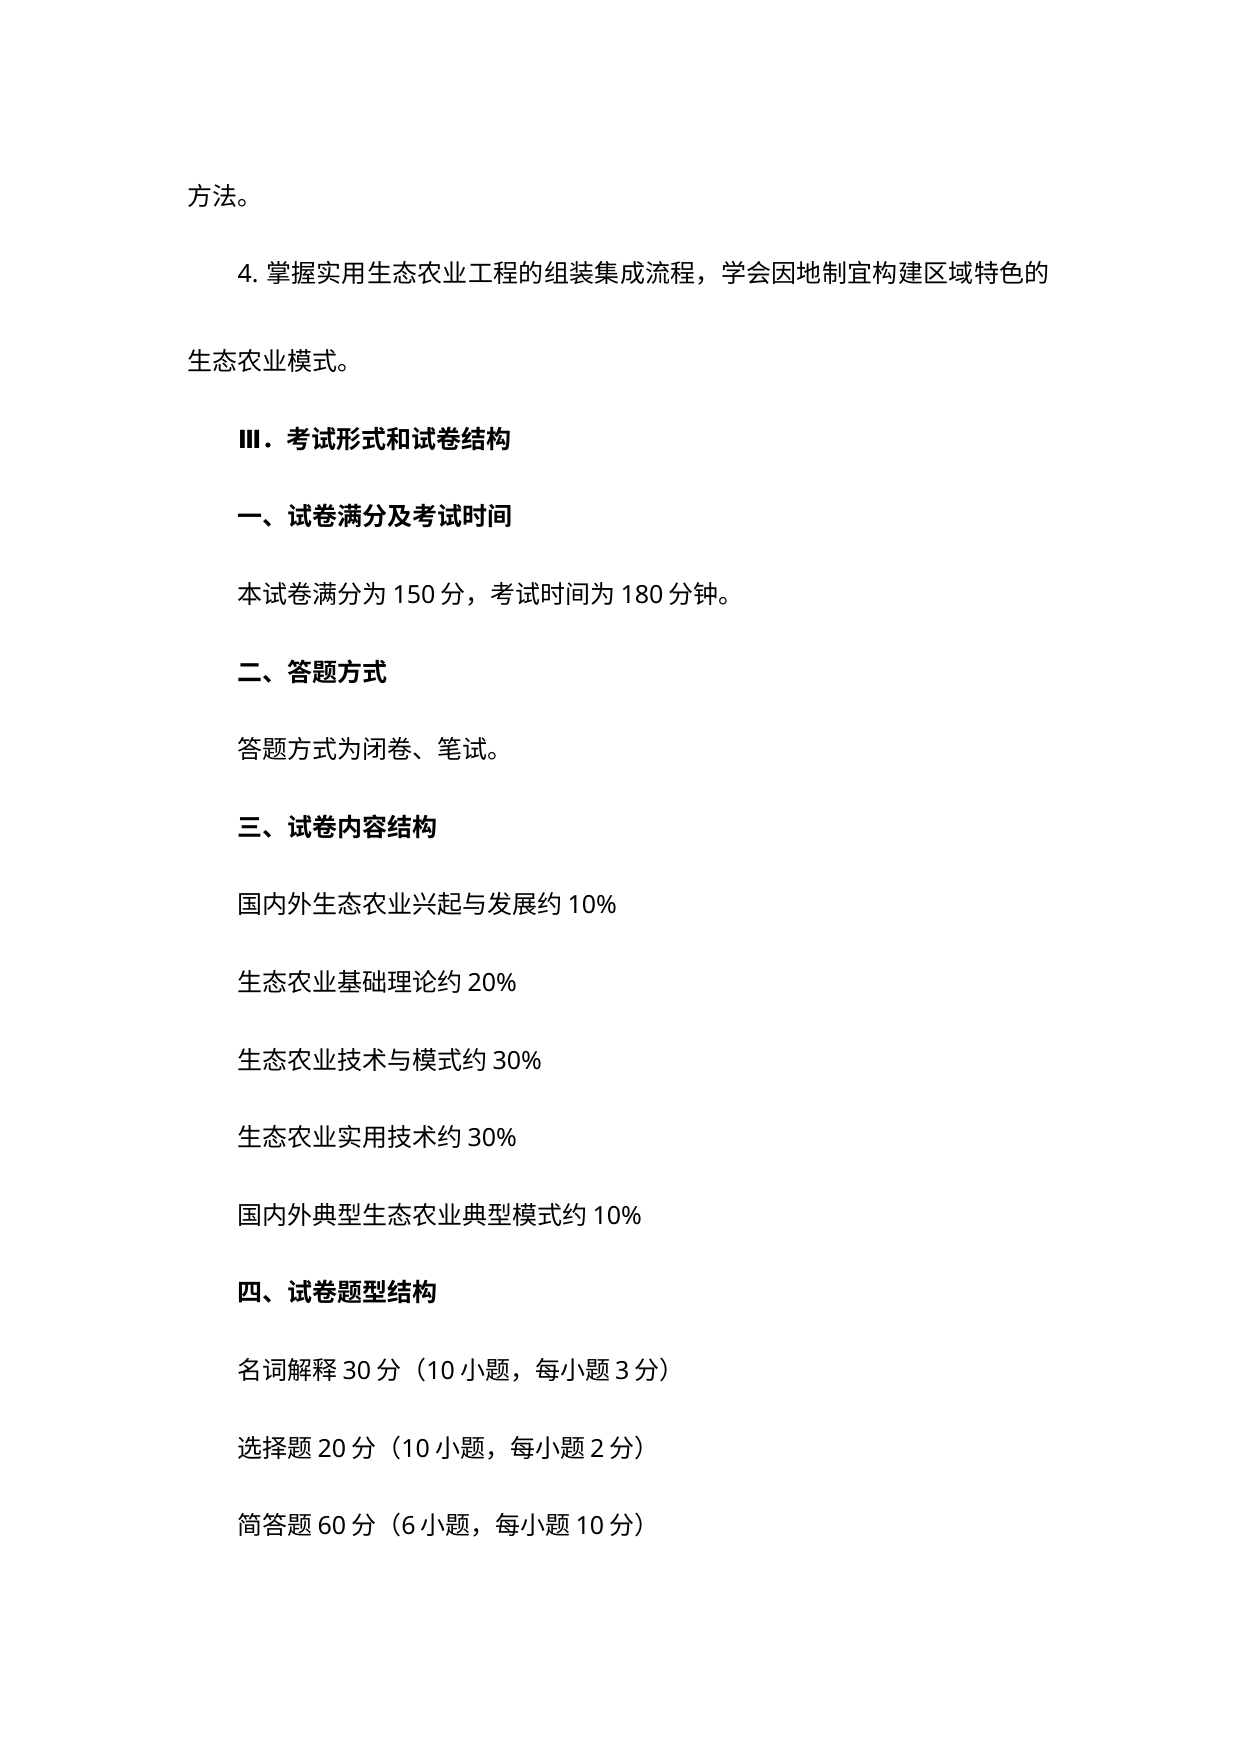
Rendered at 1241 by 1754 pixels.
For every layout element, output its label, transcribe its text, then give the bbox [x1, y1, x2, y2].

text 一、试卷满分及考试时间 [187, 482, 1053, 547]
text 生态农业基础理论约20% [187, 948, 1053, 1013]
text 4. 掌握实用生态农业工程的组装集成流程，学会因地制宜构建区域特色的生态农业模式。 [187, 239, 1053, 392]
text 生态农业实用技术约30% [187, 1103, 1053, 1168]
text 生态农业技术与模式约30% [187, 1026, 1053, 1091]
text 名词解释30分（10小题，每小题3分） [187, 1336, 1053, 1401]
text 本试卷满分为150分，考试时间为180分钟。 [187, 560, 1053, 625]
text 二、答题方式 [187, 638, 1053, 703]
text 选择题20分（10小题，每小题2分） [187, 1414, 1053, 1479]
text 四、试卷题型结构 [187, 1258, 1053, 1323]
text 三、试卷内容结构 [187, 793, 1053, 858]
text 国内外典型生态农业典型模式约10% [187, 1181, 1053, 1246]
text 简答题60分（6小题，每小题10分） [187, 1491, 1053, 1556]
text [187, 162, 1053, 227]
text 国内外生态农业兴起与发展约10% [187, 871, 1053, 936]
text 答题方式为闭卷、笔试。 [187, 715, 1053, 780]
text Ⅲ．考试形式和试卷结构 [187, 405, 1053, 470]
